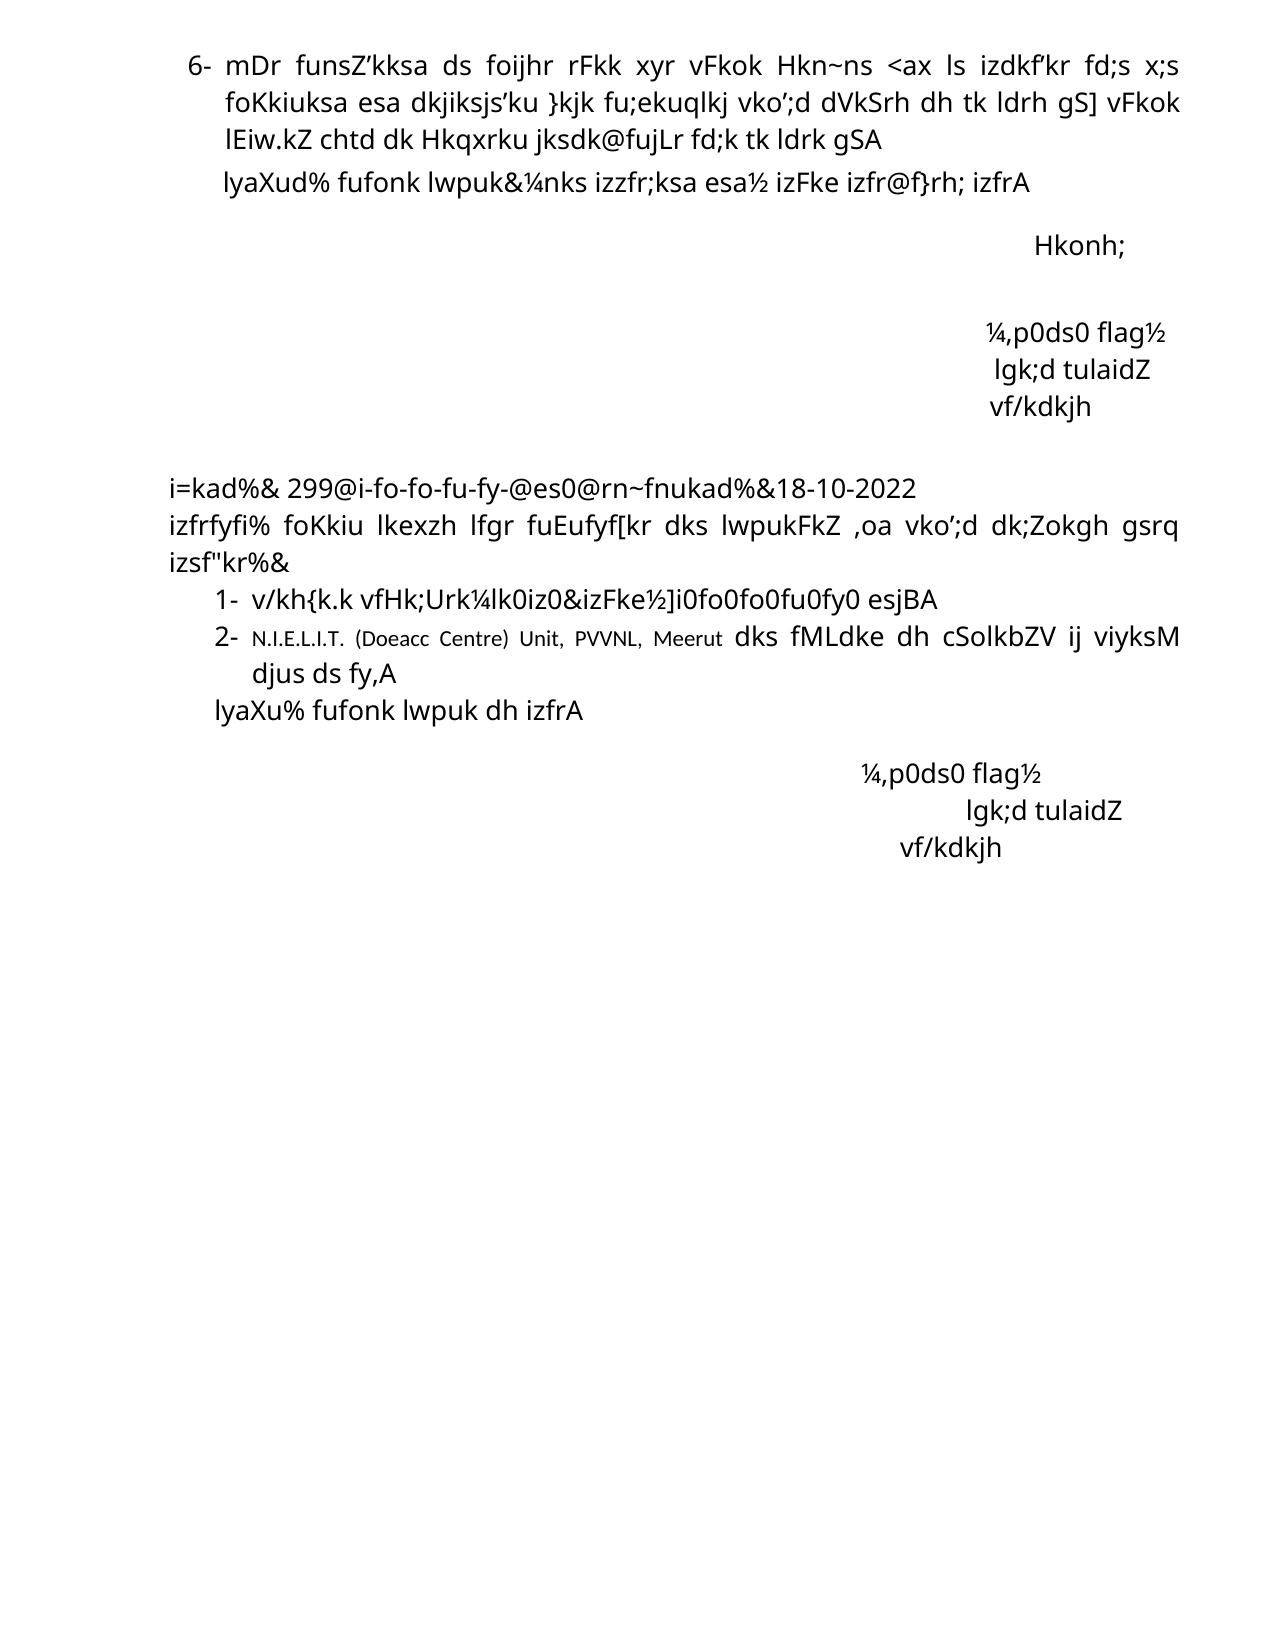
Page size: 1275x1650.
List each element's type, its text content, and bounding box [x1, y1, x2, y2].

text ¼,p0ds0 flag½ [900, 314, 1181, 351]
text lgk;d tulaidZ vf/kdkjh [900, 791, 1181, 865]
text lyaXud% fufonk lwpuk&¼nks izzfr;ksa esa½ izFke izfr@f}rh; izfrA [187, 163, 1181, 200]
list v/kh{k.k vfHk;Urk¼lk0iz0&izFke½]i0fo0fo0fu0fy0 esjBA [214, 581, 1181, 617]
text Hkonh; [825, 226, 1181, 263]
text ¼,p0ds0 flag½ [150, 754, 1181, 791]
text i=kad%& 299@i-fo-fo-fu-fy-@es0@rn~fnukad%&18-10-2022 [169, 470, 1181, 507]
list mDr funsZ’kksa ds foijhr rFkk xyr vFkok Hkn~ns <ax ls izdkf’kr fd;s x;s foKkiuksa esa dkjiksjs’ku }kjk fu;ekuqlkj vko’;d dVkSrh dh tk ldrh gS] vFkok lEiw.kZ chtd dk Hkqxrku jksdk@fujLr fd;k tk ldrk gSA [187, 47, 1181, 157]
list N.I.E.L.I.T. (Doeacc Centre) Unit, PVVNL, Meerut dks fMLdke dh cSolkbZV ij viyksM djus ds fy,A [214, 617, 1181, 691]
text lyaXu% fufonk lwpuk dh izfrA [214, 691, 1201, 728]
text izfrfyfi% foKkiu lkexzh lfgr fuEufyf[kr dks lwpukFkZ ,oa vko’;d dk;Zokgh gsrq izsf"kr%& [169, 507, 1181, 581]
text lgk;d tulaidZ vf/kdkjh [900, 351, 1181, 424]
